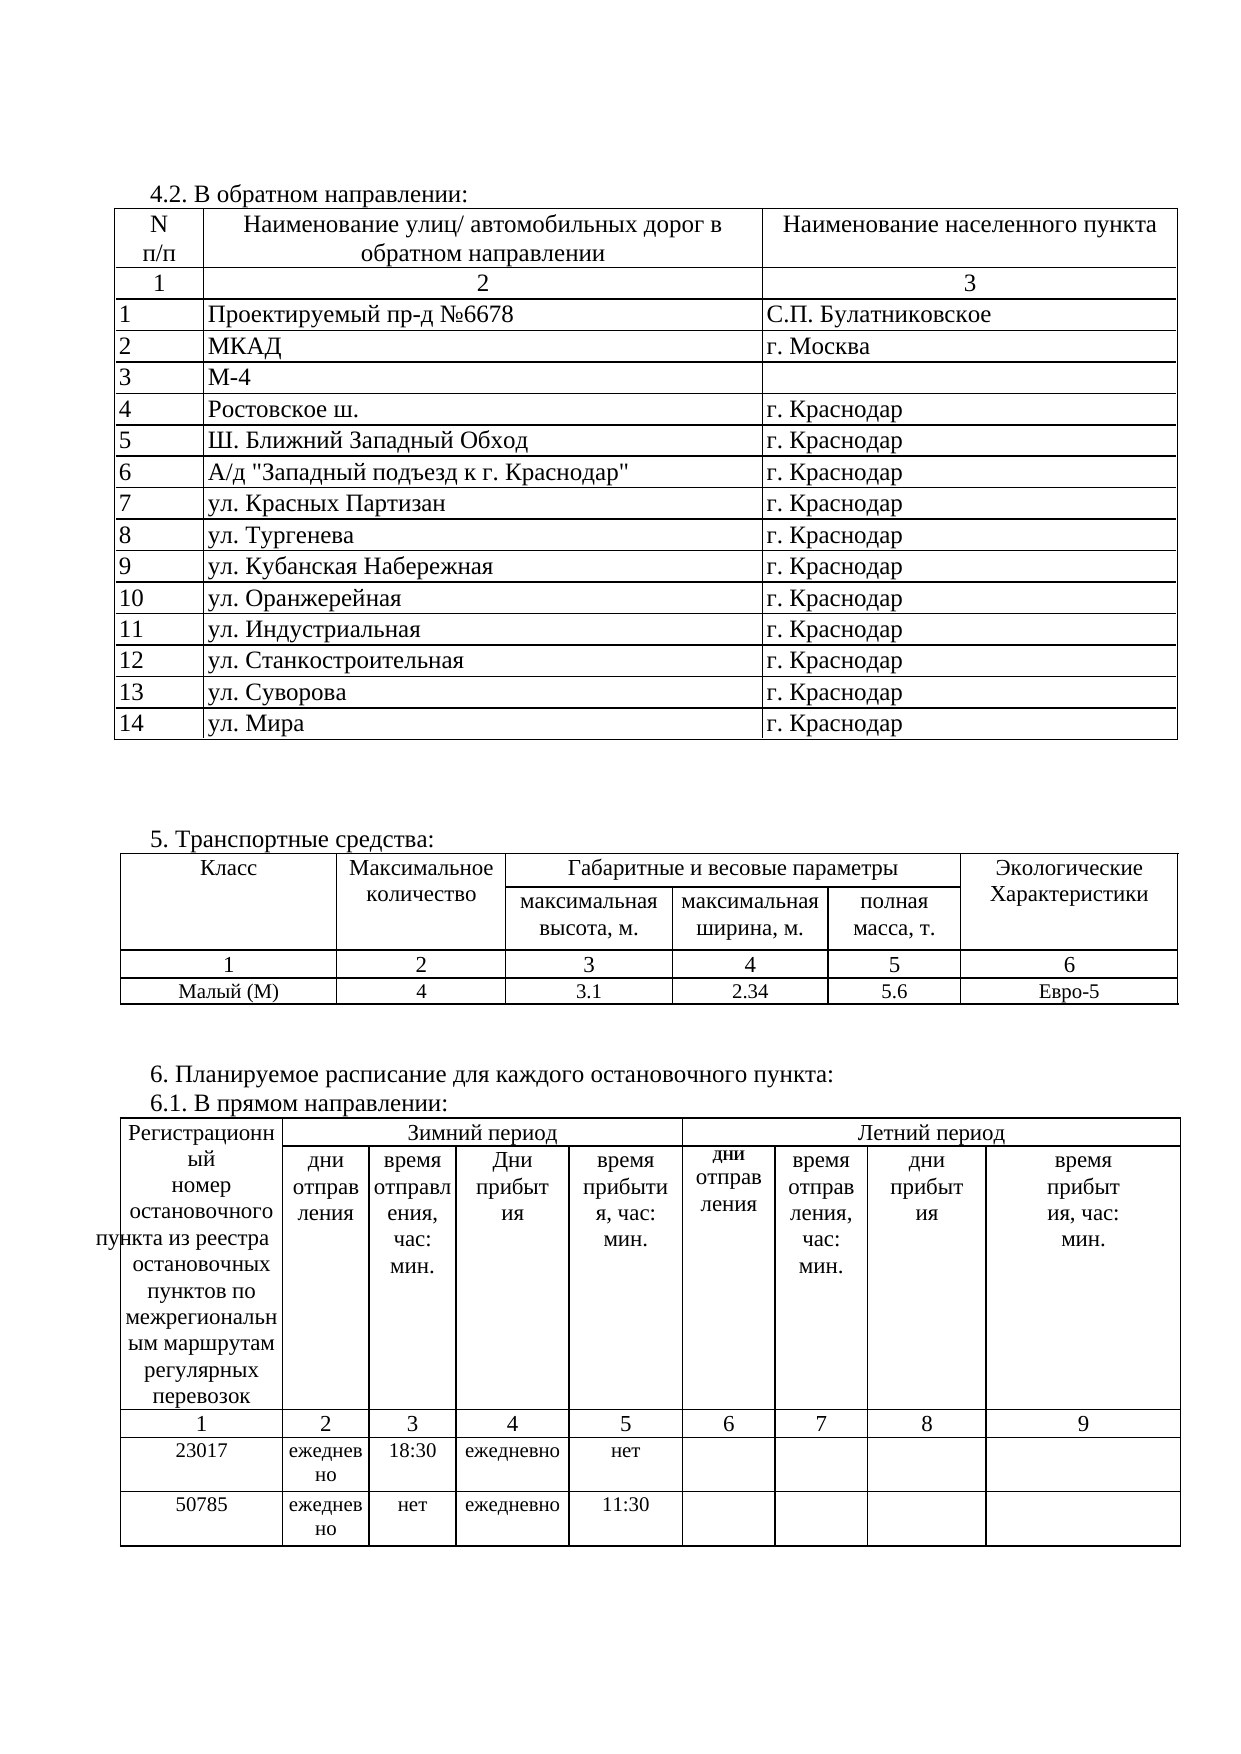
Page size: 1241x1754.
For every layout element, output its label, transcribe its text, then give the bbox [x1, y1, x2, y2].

text 5. Транспортные средства: [150, 824, 1090, 853]
table_cell 1 [115, 299, 203, 329]
table_cell 5.6 [829, 979, 960, 1003]
table_header Наименование населенного пункта [763, 209, 1177, 267]
table_cell [683, 1438, 774, 1491]
table_cell С.П. Булатниковское [763, 298, 1177, 329]
table_cell А/д "Западный подъезд к г. Краснодар" [204, 457, 762, 487]
table_cell 2 [204, 268, 762, 298]
table_header Класс [121, 854, 336, 949]
table_cell г. Москва [763, 330, 1177, 361]
table_header Максимальное количество [337, 854, 505, 949]
table_cell ул. Кубанская Набережная [204, 551, 762, 581]
table_cell дни прибыт ия [868, 1147, 985, 1408]
table_cell время отправл ения, час: мин. [370, 1147, 455, 1408]
table_cell 13 [115, 677, 203, 707]
table_cell [763, 361, 1177, 392]
table_cell 4 [337, 979, 505, 1003]
table_cell 14 [115, 708, 203, 738]
table_cell 5 [115, 425, 203, 455]
table_cell [683, 1492, 774, 1545]
table_cell 2 [283, 1410, 368, 1436]
table_cell г. Краснодар [763, 581, 1177, 613]
table_cell 12 [115, 645, 203, 676]
table_cell 3 [506, 951, 672, 977]
table_cell ул. Красных Партизан [204, 488, 762, 518]
table_cell 9 [115, 551, 203, 581]
table_cell ежедневно [283, 1438, 368, 1491]
table_cell Дни прибыт ия [457, 1147, 568, 1408]
table_cell ежедневно [457, 1438, 568, 1491]
table_cell ул. Станкостроительная [204, 646, 762, 676]
table_cell ежедневно [457, 1492, 568, 1545]
table_cell М-4 [204, 363, 762, 392]
table_cell г. Краснодар [763, 455, 1177, 487]
table_cell 5 [829, 951, 960, 977]
table_cell максимальная высота, м. [506, 888, 672, 949]
table_cell Евро-5 [961, 979, 1177, 1003]
table_cell время прибыт ия, час: мин. [987, 1147, 1180, 1408]
table_cell 18:30 [370, 1438, 455, 1491]
table_cell [987, 1438, 1180, 1491]
table_cell 2.34 [673, 979, 827, 1003]
table_cell г. Краснодар [763, 676, 1177, 707]
table_cell [987, 1492, 1180, 1545]
table_cell г. Краснодар [763, 644, 1177, 676]
table_cell ул. Оранжерейная [204, 583, 762, 613]
table_cell ул. Индустриальная [204, 614, 762, 644]
table_cell 7 [115, 488, 203, 518]
text 6.1. В прямом направлении: [150, 1088, 1090, 1117]
table_cell 1 [115, 268, 203, 298]
table_cell г. Краснодар [763, 550, 1177, 581]
table_cell 8 [868, 1410, 985, 1436]
table_cell 3 [115, 362, 203, 392]
table_cell [868, 1492, 985, 1545]
table_header Габаритные и весовые параметры [506, 854, 960, 886]
table_header Зимний период [283, 1119, 682, 1145]
table_cell 4 [115, 394, 203, 424]
table_cell время прибыти я, час: мин. [570, 1147, 682, 1408]
table_cell 8 [115, 519, 203, 550]
table_cell ул. Суворова [204, 677, 762, 707]
table_cell 1 [121, 1410, 282, 1436]
table_cell 6 [683, 1410, 774, 1436]
table_cell 4 [673, 951, 827, 977]
text 4.2. В обратном направлении: [150, 179, 1090, 207]
table_cell полная масса, т. [829, 888, 960, 949]
table_cell [776, 1438, 867, 1491]
table_cell максимальная ширина, м. [673, 888, 827, 949]
table_cell дни отправ ления [283, 1147, 368, 1408]
table_cell 3.1 [506, 979, 672, 1003]
table_header N п/п [115, 209, 203, 267]
table_cell [868, 1438, 985, 1491]
table_cell 23017 [121, 1438, 282, 1491]
table_cell г. Краснодар [763, 707, 1177, 738]
table_cell время отправ ления, час: мин. [776, 1147, 867, 1408]
table_cell 10 [115, 582, 203, 613]
table_cell 50785 [121, 1492, 282, 1545]
table_cell нет [370, 1492, 455, 1545]
text 6. Планируемое расписание для каждого остановочного пункта: [150, 1059, 1090, 1088]
table_cell Проектируемый пр-д №6678 [204, 300, 762, 329]
table_cell 2 [337, 951, 505, 977]
table_cell 11:30 [570, 1492, 682, 1545]
table_cell МКАД [204, 331, 762, 361]
table_cell г. Краснодар [763, 393, 1177, 424]
table_cell 4 [457, 1410, 568, 1436]
table_cell 6 [115, 456, 203, 487]
table_cell 1 [121, 951, 336, 977]
table_cell ул. Мира [204, 709, 762, 738]
table_cell г. Краснодар [763, 613, 1177, 644]
table_cell 3 [370, 1410, 455, 1436]
table_cell 9 [987, 1410, 1180, 1436]
table_cell 6 [961, 951, 1177, 977]
table_cell 3 [763, 267, 1177, 298]
table_cell 2 [115, 331, 203, 361]
table_cell [776, 1492, 867, 1545]
table_cell Малый (М) [121, 979, 336, 1003]
table_cell 11 [115, 614, 203, 644]
table_header Наименование улиц/ автомобильных дорог в обратном направлении [204, 209, 762, 267]
table_cell г. Краснодар [763, 518, 1177, 550]
table_cell г. Краснодар [763, 424, 1177, 455]
table_cell г. Краснодар [763, 487, 1177, 518]
table_cell Ростовское ш. [204, 394, 762, 424]
table_cell 7 [776, 1410, 867, 1436]
table_cell ДНИ отправ ления [683, 1147, 774, 1408]
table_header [121, 1119, 282, 1408]
table_cell ул. Тургенева [204, 520, 762, 550]
table_cell Ш. Ближний Западный Обход [204, 426, 762, 455]
table_cell ежедневно [283, 1492, 368, 1545]
table_header Летний период [683, 1119, 1180, 1145]
table_cell 5 [570, 1410, 682, 1436]
table_header Экологические Характеристики [961, 854, 1177, 949]
table_cell нет [570, 1438, 682, 1491]
